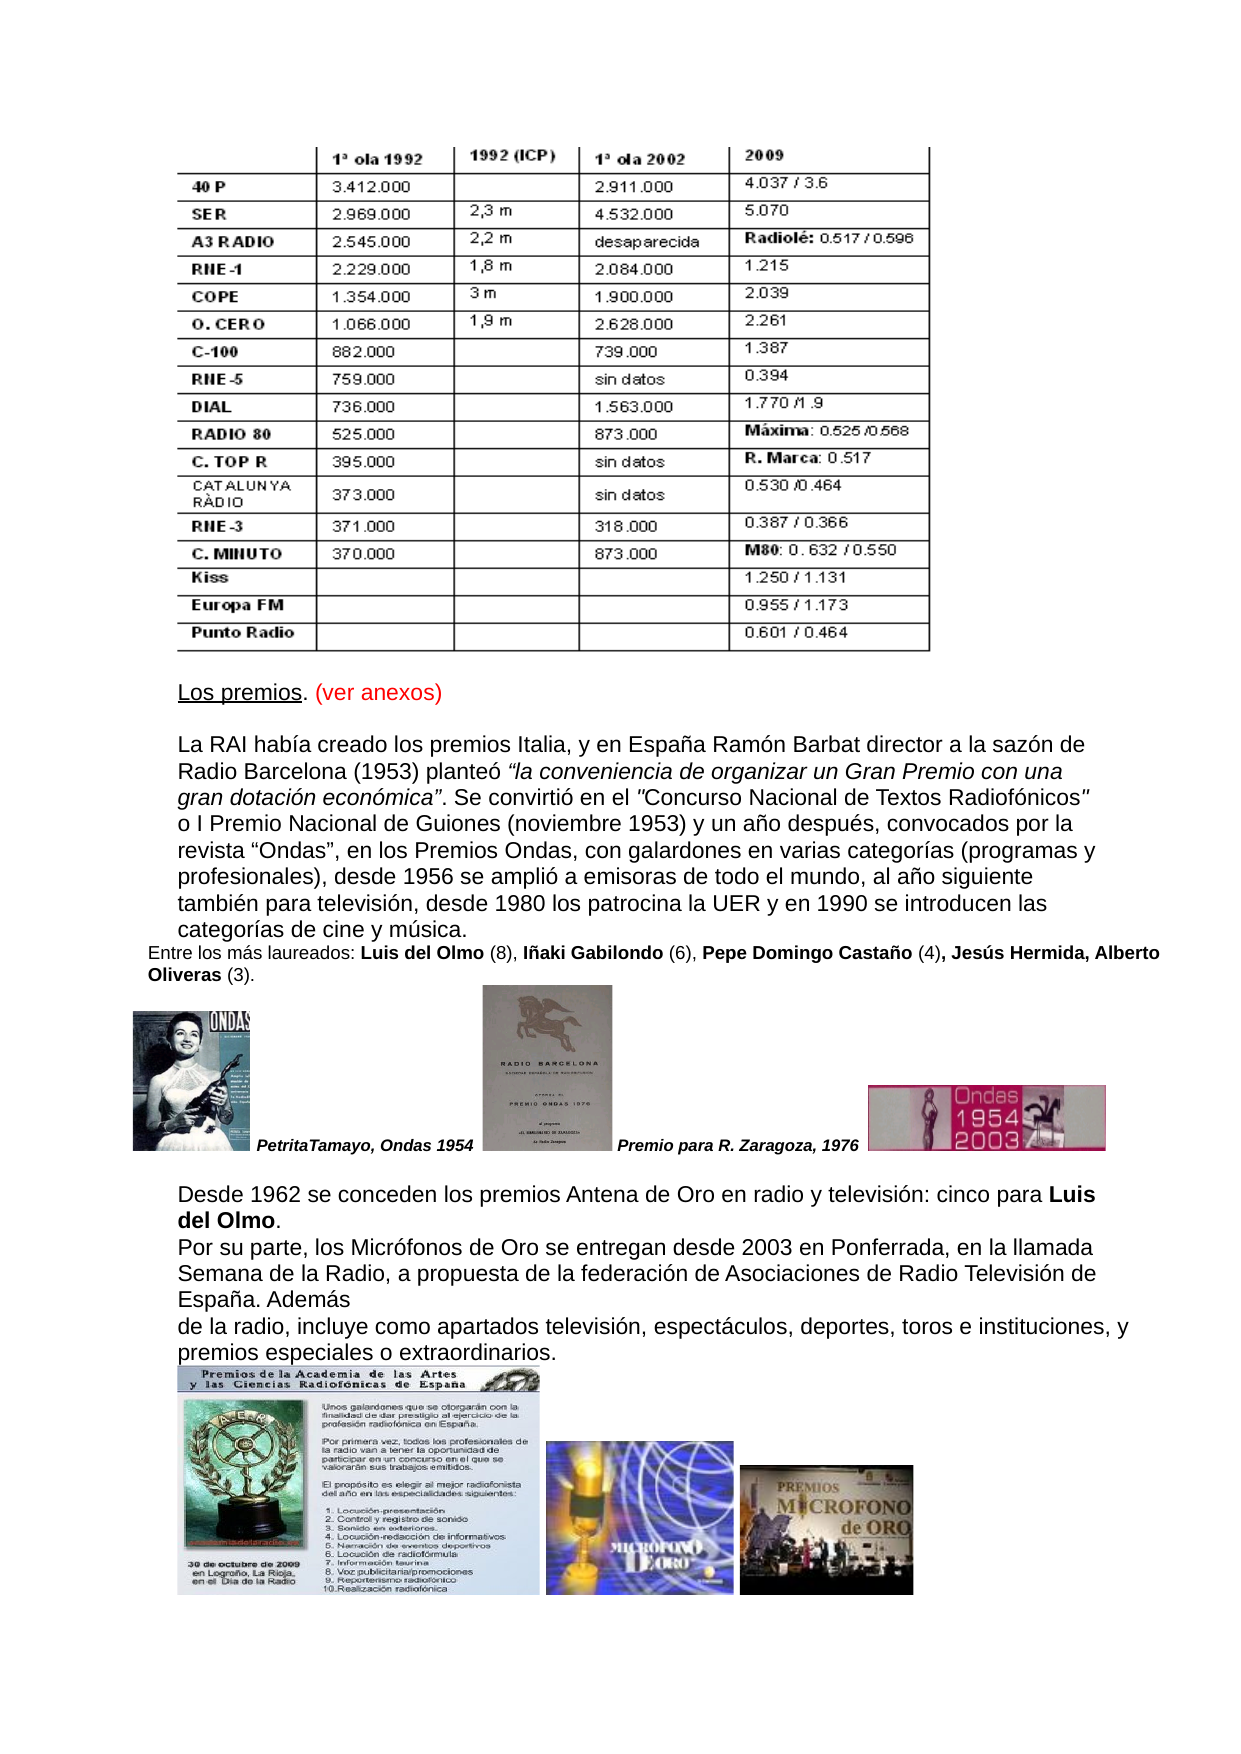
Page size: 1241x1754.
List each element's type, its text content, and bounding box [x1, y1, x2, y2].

picture [739, 1465, 914, 1595]
picture [546, 1441, 734, 1595]
picture [132, 1011, 250, 1151]
picture [177, 1365, 540, 1595]
picture [482, 985, 613, 1151]
text Los premios. (ver anexos) [177, 679, 1063, 705]
text Entre los más laureados: Luis del Olmo (8), Iñaki Gabilondo (6), Pepe Domingo Castaño (4), Jesús Hermida, Alberto Oliveras (3). [148, 942, 1166, 985]
text había creado los premios Italia, y en España Ramón Barbat director a la sazón de Radio Barcelona (1953) planteó “la conveniencia de organizar un Gran Premio con una gran dotación económica”. Se convirtió en el "Concurso Nacional de Textos Radiofónicos" o I Premio Nacional de Guiones (noviembre 1953) y un año después, convocados por la revista “Ondas”, en los Premios Ondas, con galardones en varias categorías (programas y profesionales), desde 1956 se amplió a emisoras de todo el mundo, al año siguiente también para televisión, desde 1980 los patrocina y en 1990 se introducen las categorías de cine y música. [177, 731, 1106, 942]
picture [177, 147, 932, 653]
text de la radio, incluye como apartados televisión, espectáculos, deportes, toros e instituciones, y premios especiales o extraordinarios. [177, 1313, 1165, 1365]
text Desde 1962 se conceden los premios Antena de Oro en radio y televisión: cinco para Luis del Olmo. [177, 1181, 1106, 1233]
picture [868, 1085, 1106, 1151]
text Por su parte, los Micrófonos de Oro se entregan desde 2003 en Ponferrada, en la llamada Semana de la Radio, a propuesta de la federación de Asociaciones de Radio Televisión de España. Además [177, 1233, 1165, 1313]
